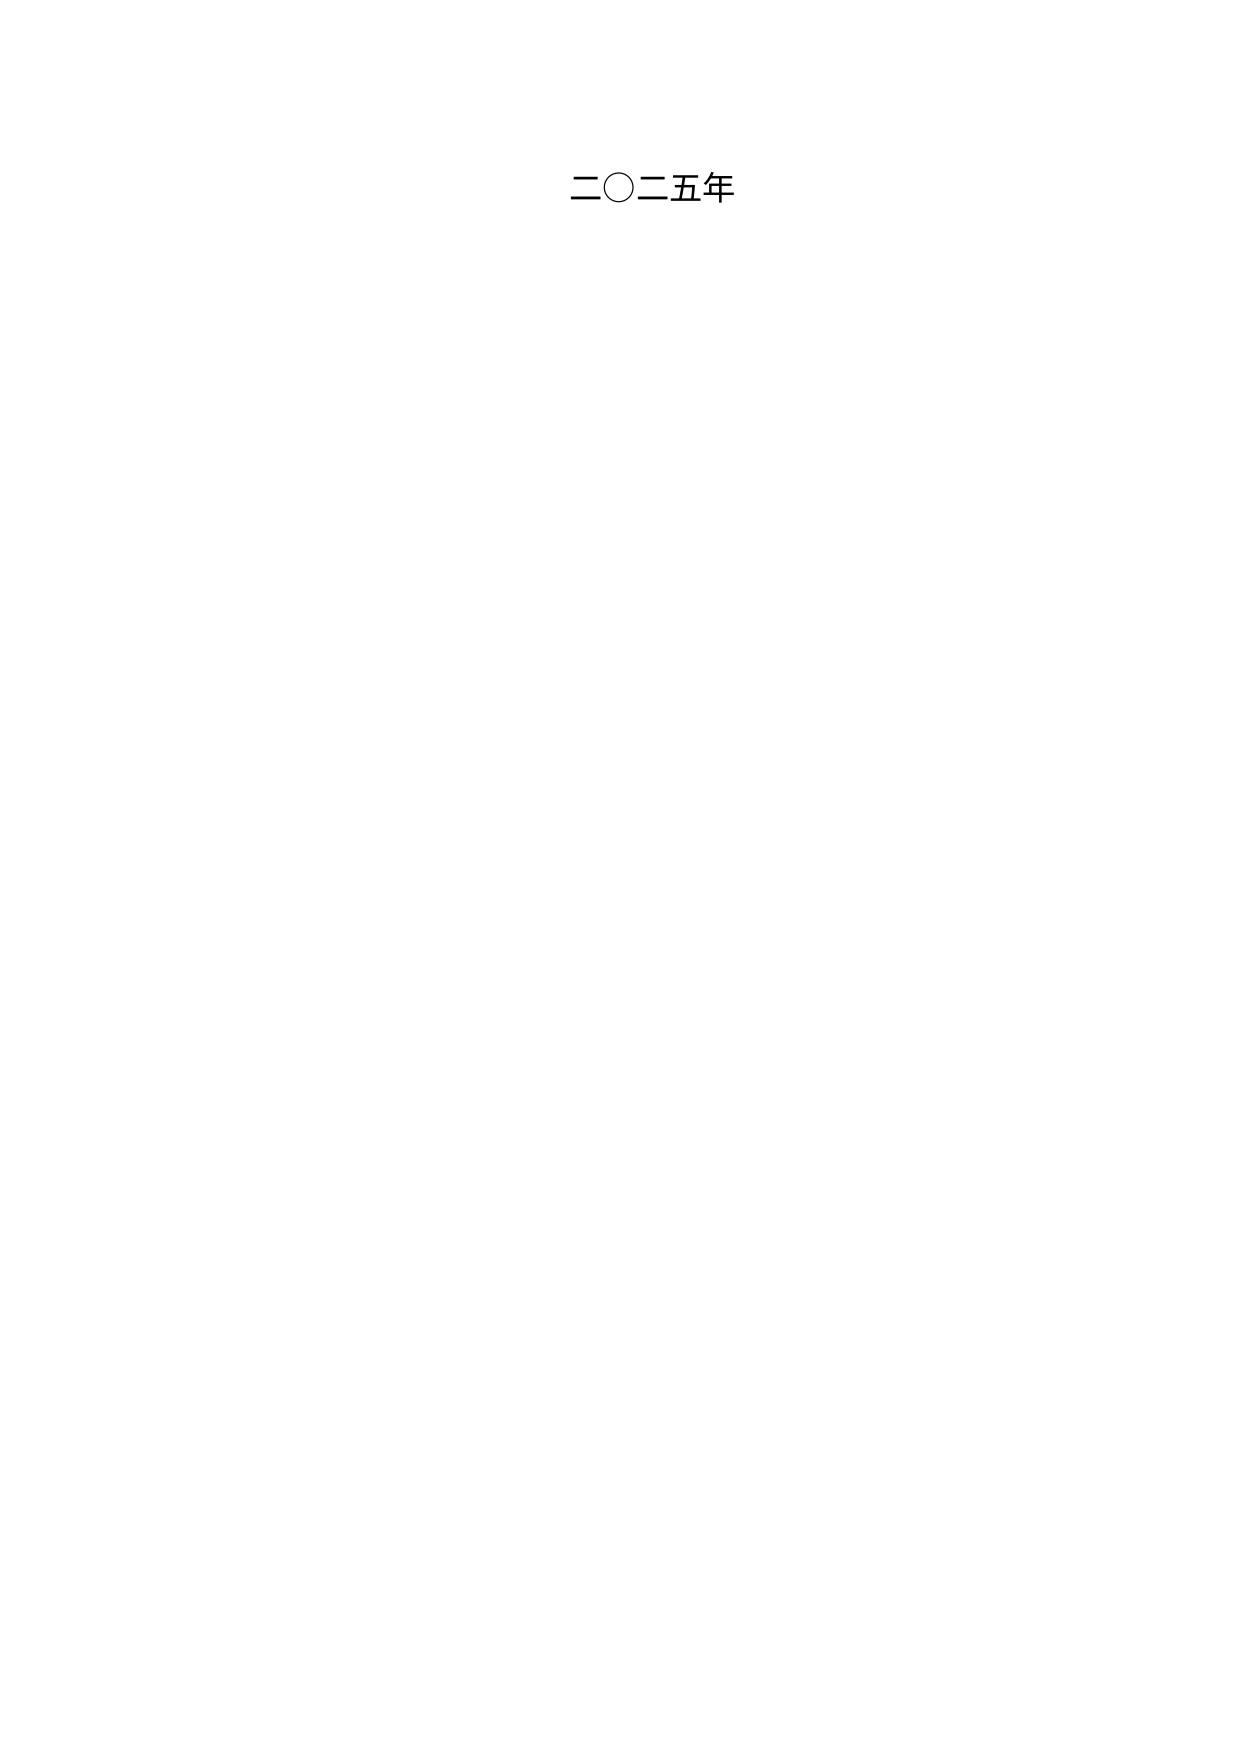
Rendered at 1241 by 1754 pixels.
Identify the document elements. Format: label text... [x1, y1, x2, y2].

text 二○二五年 [187, 162, 1053, 210]
